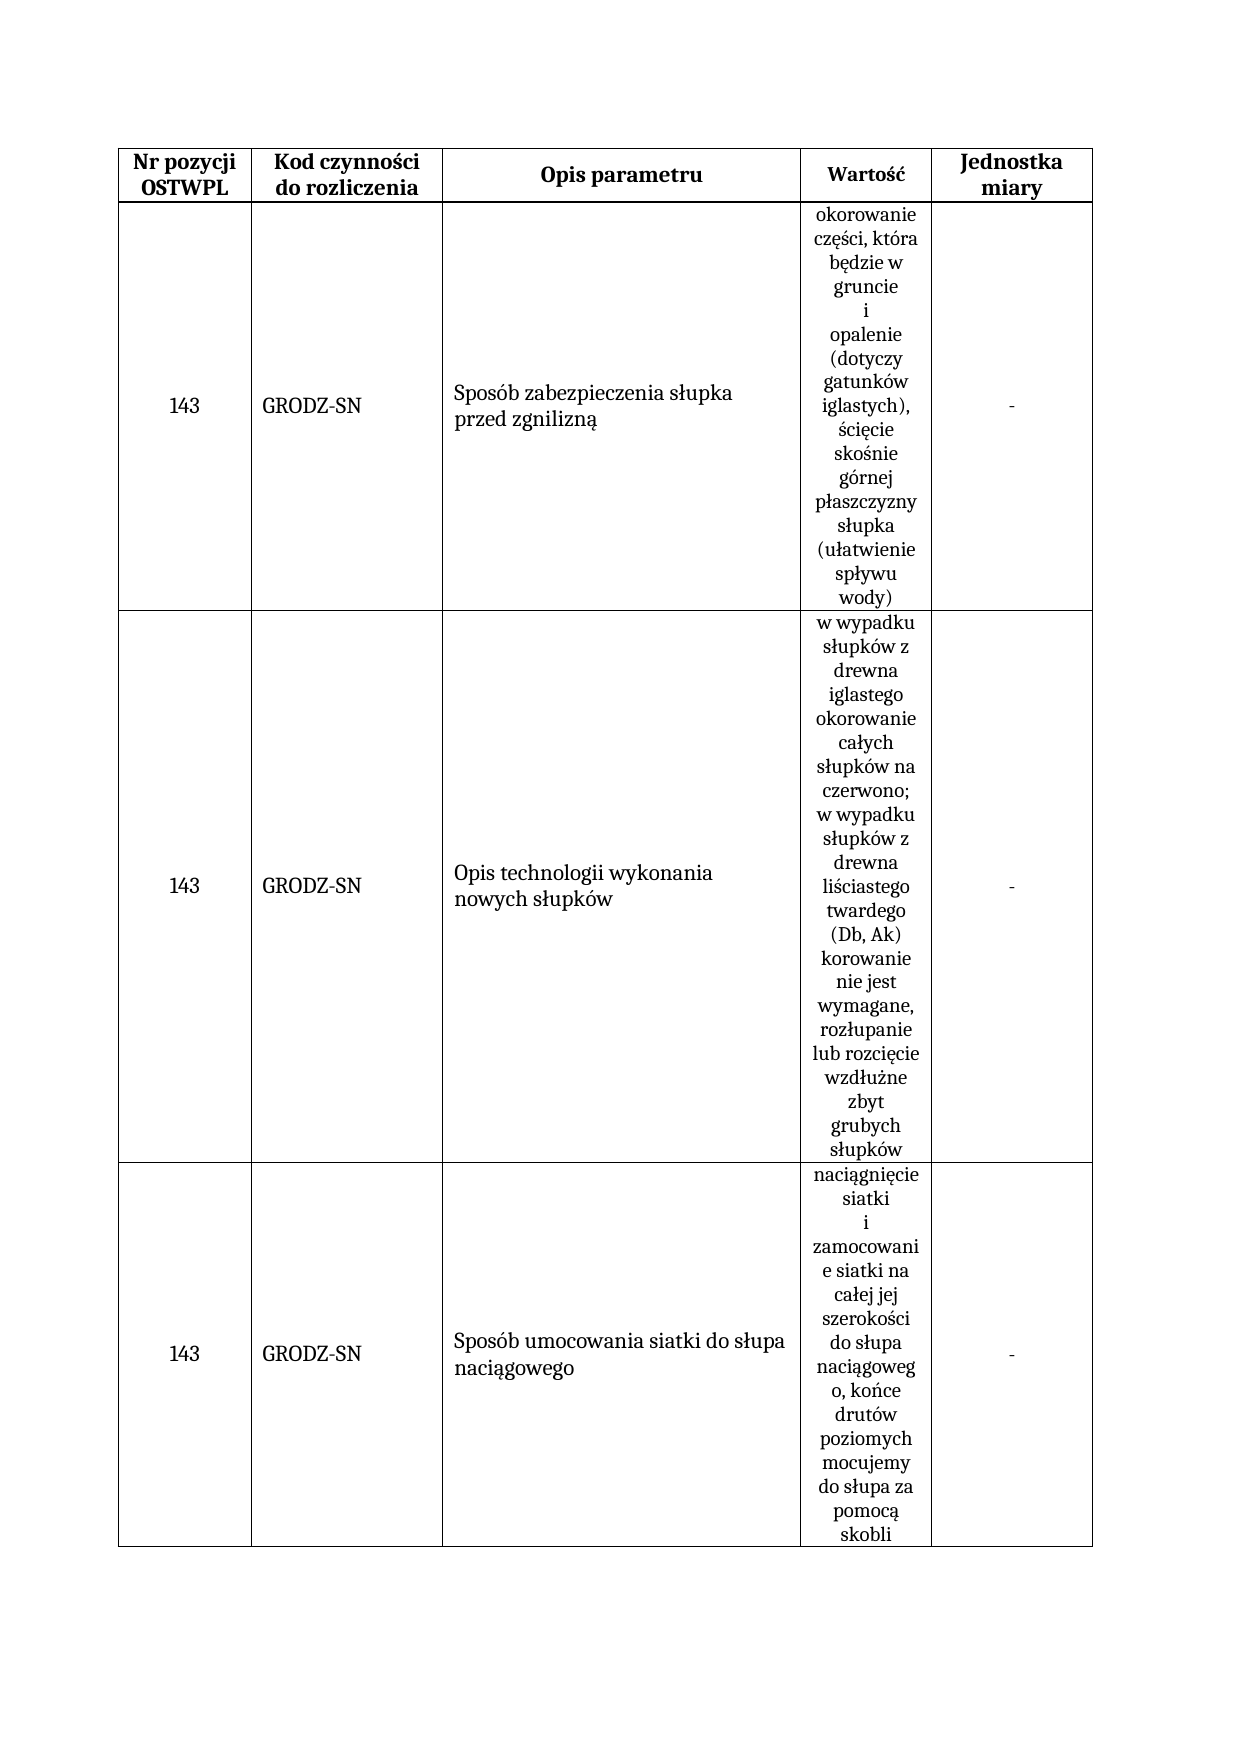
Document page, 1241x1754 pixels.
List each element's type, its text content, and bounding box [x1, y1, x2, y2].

table_header Kod czynności do rozliczenia [252, 149, 442, 201]
table_cell GRODZ-SN [252, 611, 442, 1162]
table_cell okorowanie części, która będzie w gruncie i opalenie (dotyczy gatunków iglastych), ścięcie skośnie górnej płaszczyzny słupka (ułatwienie spływu wody) [801, 203, 931, 610]
table_header Opis parametru [443, 149, 800, 201]
table_cell - [932, 1163, 1092, 1546]
table_cell Sposób umocowania siatki do słupa naciągowego [443, 1163, 800, 1546]
table_cell - [932, 611, 1092, 1162]
table_cell 143 [119, 1163, 251, 1546]
table_cell 143 [119, 611, 251, 1162]
table_cell Sposób zabezpieczenia słupka przed zgnilizną [443, 203, 800, 610]
table_cell Opis technologii wykonania nowych słupków [443, 611, 800, 1162]
table_cell - [932, 203, 1092, 610]
table_cell GRODZ-SN [252, 203, 442, 610]
table_cell 143 [119, 203, 251, 610]
table_cell naciągnięcie siatki i zamocowani e siatki na całej jej szerokości do słupa naciągoweg o, końce drutów poziomych mocujemy do słupa za pomocą skobli [801, 1163, 931, 1546]
table_cell GRODZ-SN [252, 1163, 442, 1546]
table_header Nr pozycji OSTWPL [119, 149, 251, 201]
table_cell w wypadku słupków z drewna iglastego okorowanie całych słupków na czerwono; w wypadku słupków z drewna liściastego twardego (Db, Ak) korowanie nie jest wymagane, rozłupanie lub rozcięcie wzdłużne zbyt grubych słupków [801, 611, 931, 1162]
table_header Jednostka miary [932, 149, 1092, 201]
table_header Wartość [801, 149, 931, 201]
